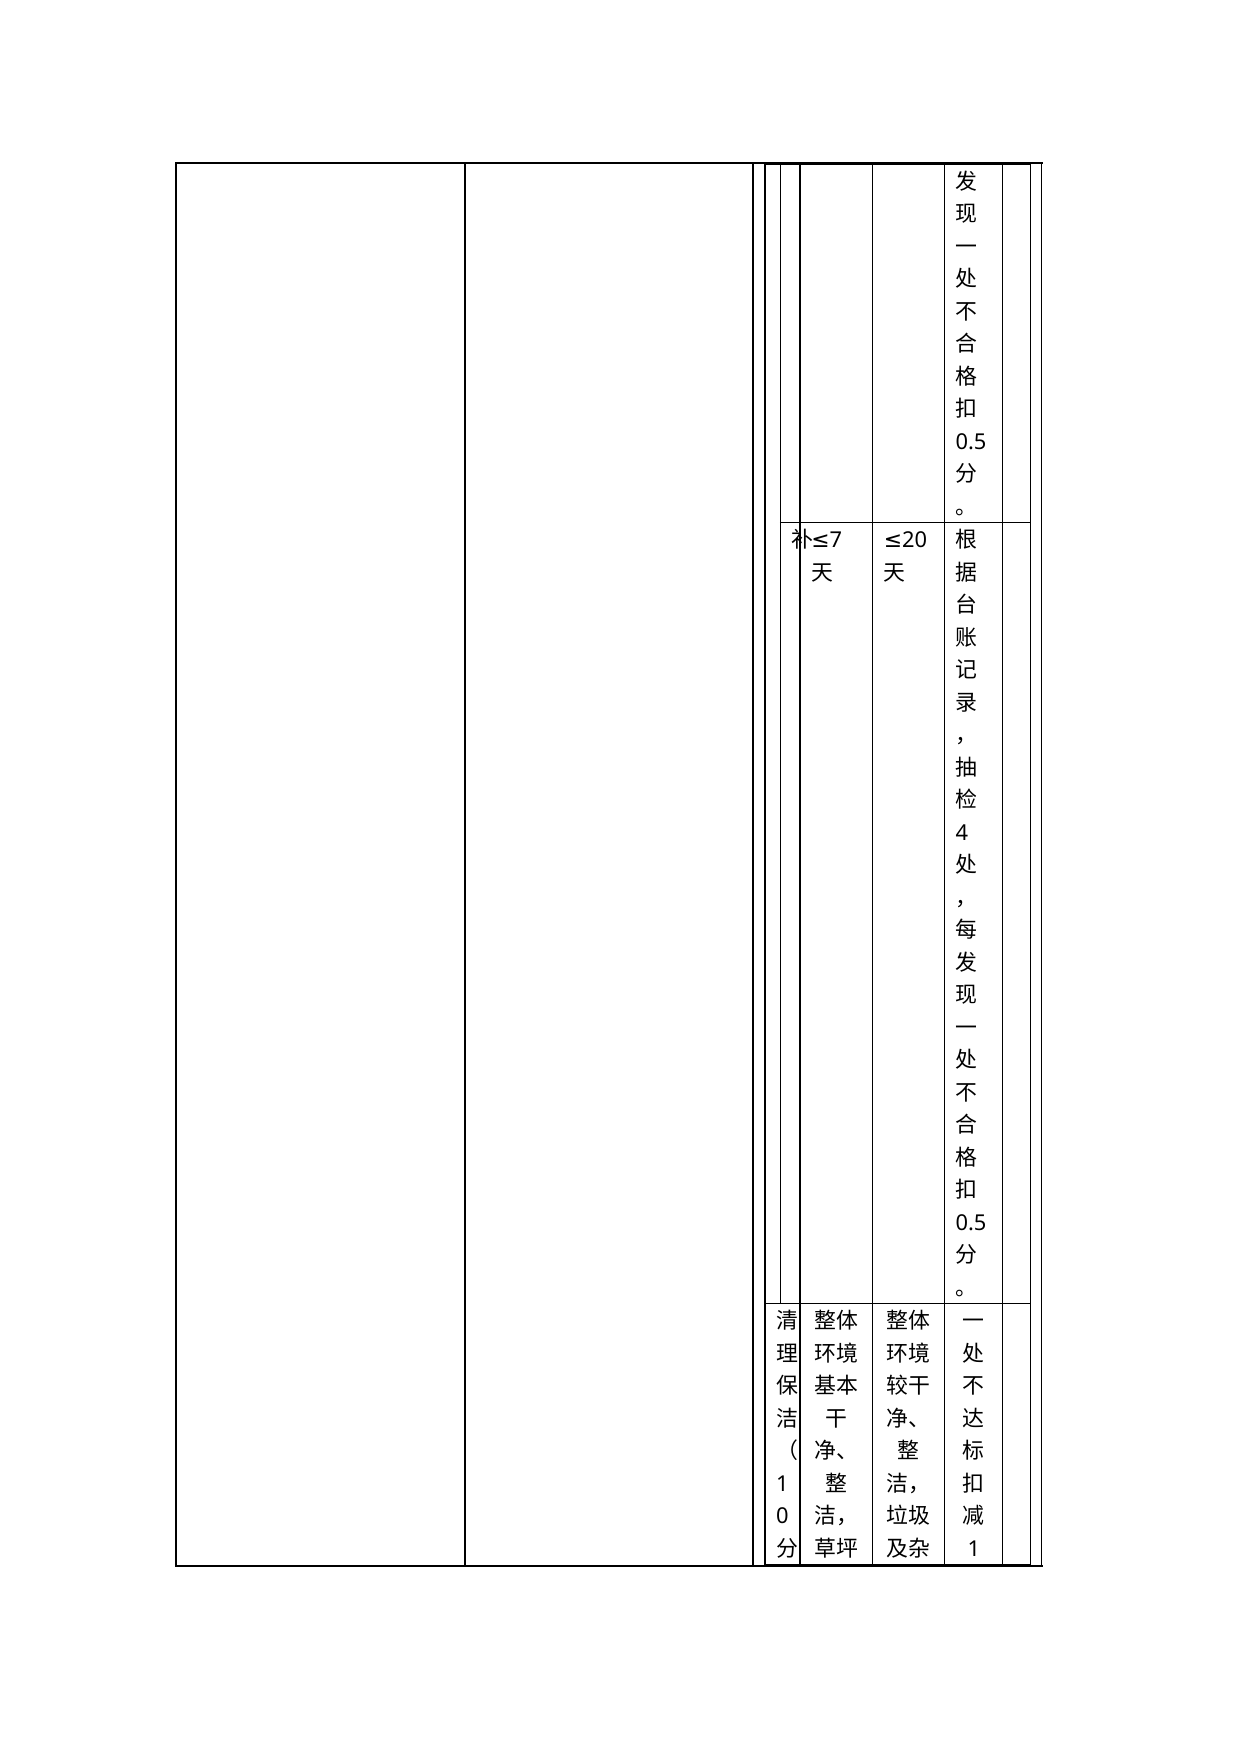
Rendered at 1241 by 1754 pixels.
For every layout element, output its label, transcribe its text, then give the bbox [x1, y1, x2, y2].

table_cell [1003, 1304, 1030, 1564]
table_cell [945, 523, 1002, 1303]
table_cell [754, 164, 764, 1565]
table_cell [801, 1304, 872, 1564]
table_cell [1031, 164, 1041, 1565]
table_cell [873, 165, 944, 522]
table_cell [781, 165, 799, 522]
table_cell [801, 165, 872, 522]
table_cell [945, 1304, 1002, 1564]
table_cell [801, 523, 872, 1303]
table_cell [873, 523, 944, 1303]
table_cell 1 [177, 164, 464, 1565]
table_cell [466, 164, 752, 1565]
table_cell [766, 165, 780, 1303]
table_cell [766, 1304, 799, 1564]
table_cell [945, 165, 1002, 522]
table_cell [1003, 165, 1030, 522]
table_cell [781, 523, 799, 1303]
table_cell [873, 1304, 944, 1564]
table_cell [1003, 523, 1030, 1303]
